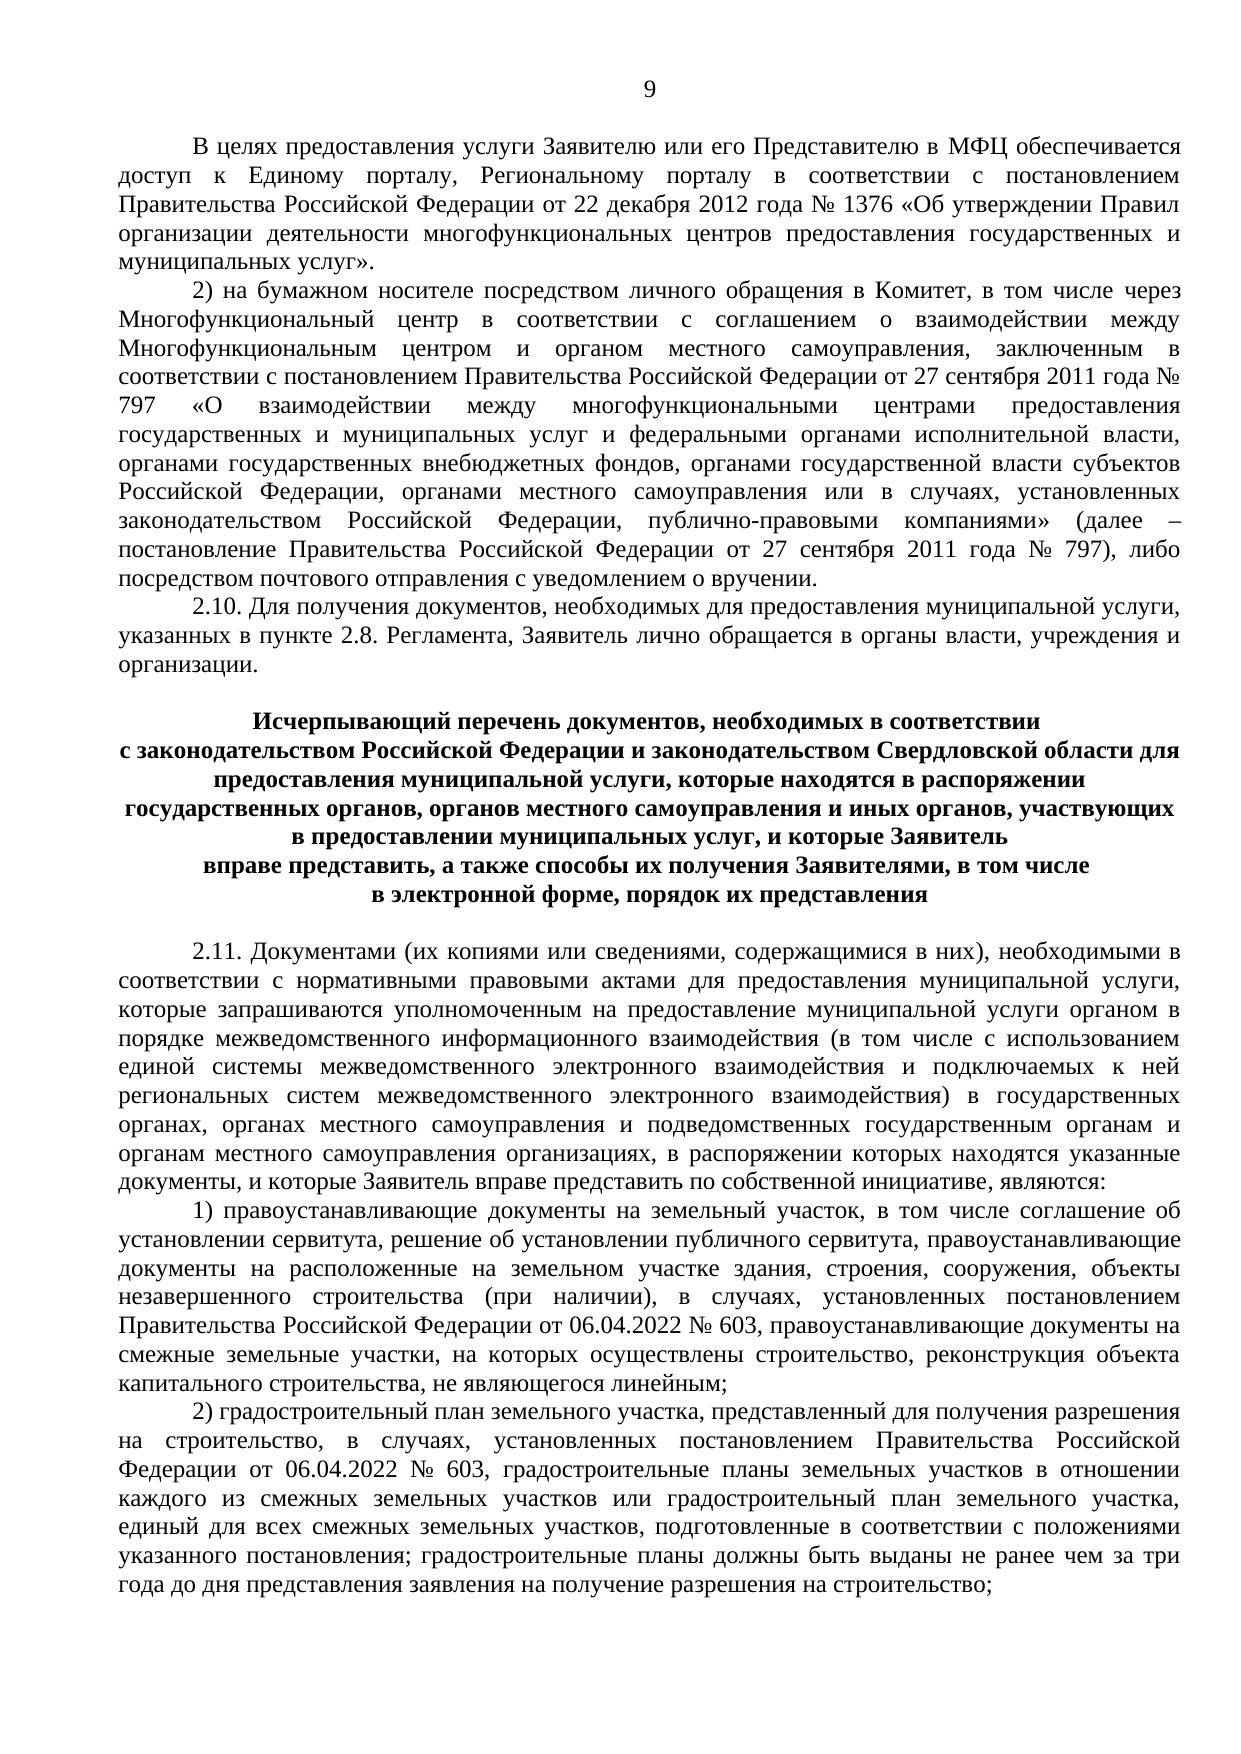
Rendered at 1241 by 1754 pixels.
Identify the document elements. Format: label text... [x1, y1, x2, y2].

text 2) на бумажном носителе посредством личного обращения в Комитет, в том числе через Многофункциональный центр в соответствии с соглашением о взаимодействии между Многофункциональным центром и органом местного самоуправления, заключенным в соответствии с постановлением Правительства Российской Федерации от 27 сентября 2011 года № 797 «О взаимодействии между многофункциональными центрами предоставления государственных и муниципальных услуг и федеральными органами исполнительной власти, органами государственных внебюджетных фондов, органами государственной власти субъектов Российской Федерации, органами местного самоуправления или в случаях, установленных законодательством Российской Федерации, публично-правовыми компаниями» (далее – постановление Правительства Российской Федерации от 27 сентября 2011 года № 797), либо посредством почтового отправления с уведомлением о вручении. [118, 275, 1181, 591]
list 2) градостроительный план земельного участка, представленный для получения разрешения на строительство, в случаях, установленных постановлением Правительства Российской Федерации от 06.04.2022 № 603, градостроительные планы земельных участков в отношении каждого из смежных земельных участков или градостроительный план земельного участка, единый для всех смежных земельных участков, подготовленные в соответствии с положениями указанного постановления; градостроительные планы должны быть выданы не ранее чем за три года до дня представления заявления на получение разрешения на строительство; [118, 1396, 1181, 1598]
text 2.11. Документами (их копиями или сведениями, содержащимися в них), необходимыми в соответствии с нормативными правовыми актами для предоставления муниципальной услуги, которые запрашиваются уполномоченным на предоставление муниципальной услуги органом в порядке межведомственного информационного взаимодействия (в том числе с использованием единой системы межведомственного электронного взаимодействия и подключаемых к ней региональных систем межведомственного электронного взаимодействия) в государственных органах, органах местного самоуправления и подведомственных государственным органам и органам местного самоуправления организациях, в распоряжении которых находятся указанные документы, и которые Заявитель вправе представить по собственной инициативе, являются: [118, 936, 1181, 1195]
text 1) правоустанавливающие документы на земельный участок, в том числе соглашение об установлении сервитута, решение об установлении публичного сервитута, правоустанавливающие документы на расположенные на земельном участке здания, строения, сооружения, объекты незавершенного строительства (при наличии), в случаях, установленных постановлением Правительства Российской Федерации от 06.04.2022 № 603, правоустанавливающие документы на смежные земельные участки, на которых осуществлены строительство, реконструкция объекта капитального строительства, не являющегося линейным; [118, 1195, 1181, 1396]
text 2.10. Для получения документов, необходимых для предоставления муниципальной услуги, указанных в пункте 2.8. Регламента, Заявитель лично обращается в органы власти, учреждения и организации. [118, 591, 1181, 678]
text вправе представить, а также способы их получения Заявителями, в том числе в электронной форме, порядок их представления [118, 850, 1181, 908]
text Исчерпывающий перечень документов, необходимых в соответствии с законодательством Российской Федерации и законодательством Свердловской области для предоставления муниципальной услуги, которые находятся в распоряжении государственных органов, органов местного самоуправления и иных органов, участвующих в предоставлении муниципальных услуг, и которые Заявитель [118, 706, 1181, 850]
text В целях предоставления услуги Заявителю или его Представителю в МФЦ обеспечивается доступ к Единому порталу, Региональному порталу в соответствии с постановлением Правительства Российской Федерации от 22 декабря 2012 года № 1376 «Об утверждении Правил организации деятельности многофункциональных центров предоставления государственных и муниципальных услуг». [118, 131, 1181, 275]
